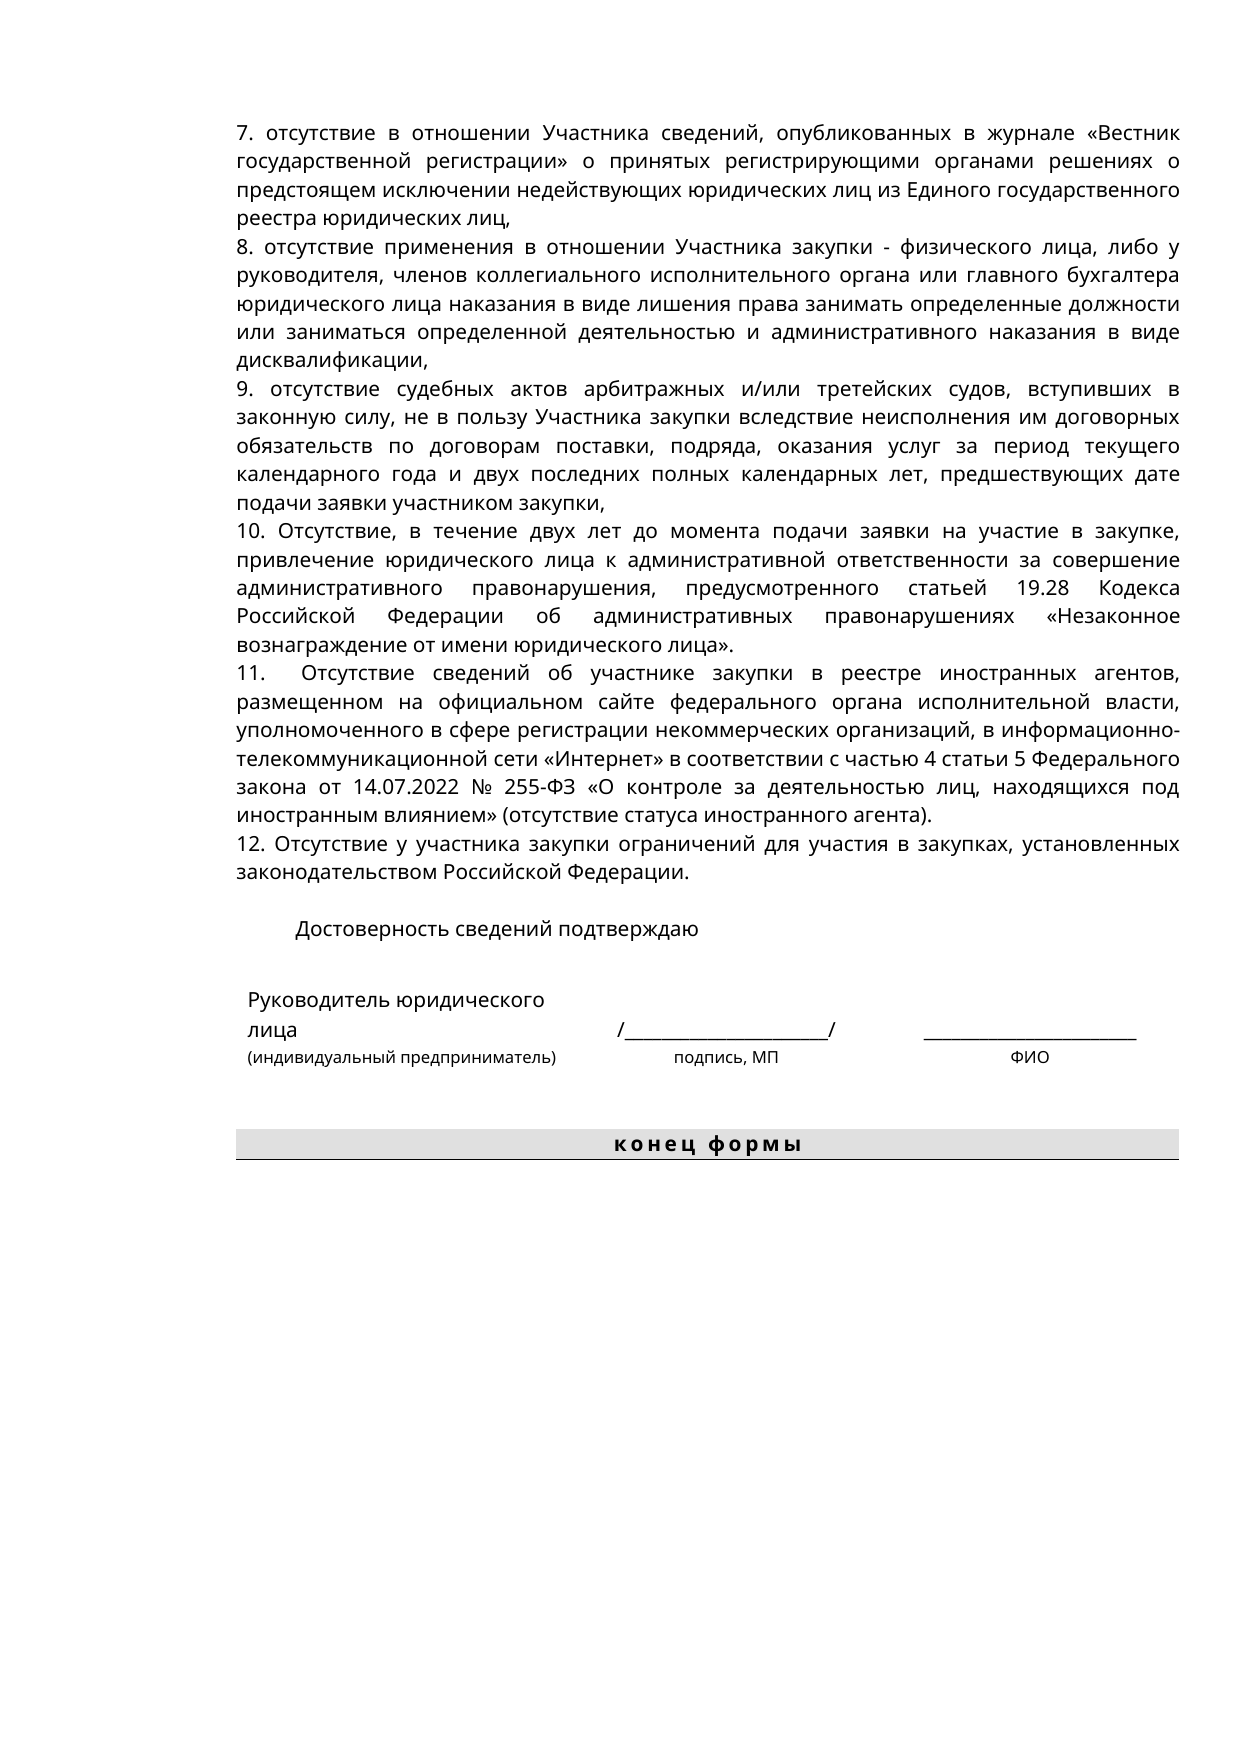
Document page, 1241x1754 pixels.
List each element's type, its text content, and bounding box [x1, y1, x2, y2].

text 11. Отсутствие сведений об участнике закупки в реестре иностранных агентов, размещенном на официальном сайте федерального органа исполнительной власти, уполномоченного в сфере регистрации некоммерческих организаций, в информационно-телекоммуникационной сети «Интернет» в соответствии с частью 4 статьи 5 Федерального закона от 14.07.2022 № 255-ФЗ «О контроле за деятельностью лиц, находящихся под иностранным влиянием» (отсутствие статуса иностранного агента). [236, 658, 1181, 829]
text Достоверность сведений подтверждаю [236, 914, 1181, 943]
text конец формы [236, 1129, 1179, 1159]
table_cell подпись, МП [574, 1045, 879, 1069]
text 10. Отсутствие, в течение двух лет до момента подачи заявки на участие в закупке, привлечение юридического лица к административной ответственности за совершение административного правонарушения, предусмотренного статьей 19.28 Кодекса Российской Федерации об административных правонарушениях «Незаконное вознаграждение от имени юридического лица». [236, 516, 1181, 658]
text 9. отсутствие судебных актов арбитражных и/или третейских судов, вступивших в законную силу, не в пользу Участника закупки вследствие неисполнения им договорных обязательств по договорам поставки, подряда, оказания услуг за период текущего календарного года и двух последних полных календарных лет, предшествующих дате подачи заявки участником закупки, [236, 374, 1181, 516]
table_cell (индивидуальный предприниматель) [236, 1045, 574, 1069]
text 12. Отсутствие у участника закупки ограничений для участия в закупках, установленных законодательством Российской Федерации. [236, 829, 1181, 886]
table_cell ФИО [879, 1045, 1181, 1069]
table_header Руководитель юридического лица [236, 985, 574, 1045]
table_header /______________________/ [574, 985, 879, 1045]
text 8. отсутствие применения в отношении Участника закупки - физического лица, либо у руководителя, членов коллегиального исполнительного органа или главного бухгалтера юридического лица наказания в виде лишения права занимать определенные должности или заниматься определенной деятельностью и административного наказания в виде дисквалификации, [236, 232, 1181, 374]
table_header _______________________ [879, 985, 1181, 1045]
text 7. отсутствие в отношении Участника сведений, опубликованных в журнале «Вестник государственной регистрации» о принятых регистрирующими органами решениях о предстоящем исключении недействующих юридических лиц из Единого государственного реестра юридических лиц, [236, 118, 1181, 232]
